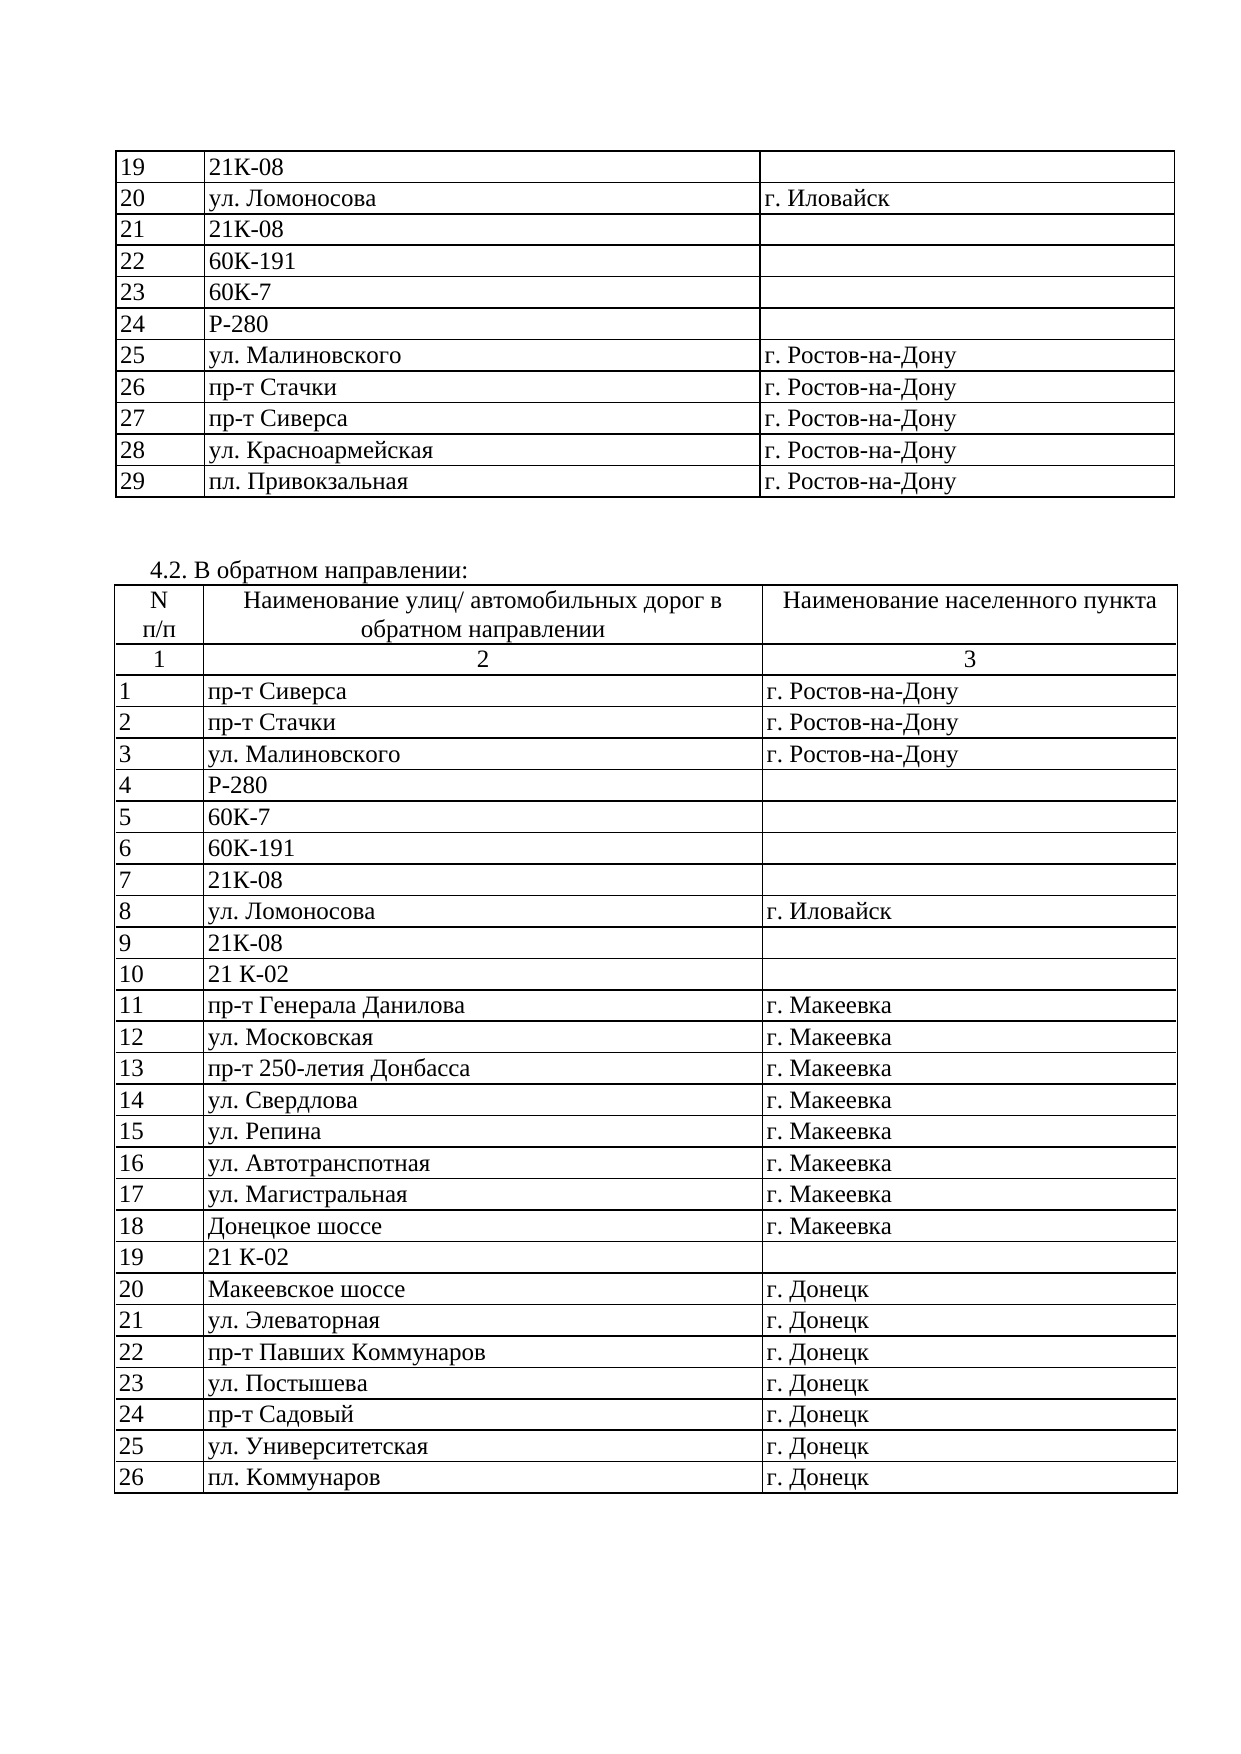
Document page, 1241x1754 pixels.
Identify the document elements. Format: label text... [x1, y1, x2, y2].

table_cell пр-т Стачки [204, 707, 762, 737]
table_cell г. Ростов-на-Дону [761, 340, 1174, 370]
table_cell [761, 309, 1174, 339]
table_cell пр-т Стачки [205, 372, 759, 402]
table_cell 29 [117, 466, 204, 496]
table_cell г. Донецк [763, 1429, 1177, 1461]
table_cell 9 [115, 927, 203, 957]
table_cell г. Донецк [763, 1272, 1177, 1303]
table_cell 13 [115, 1053, 203, 1083]
table_cell 3 [115, 738, 203, 769]
table_cell г. Ростов-на-Дону [761, 403, 1174, 433]
table_cell ул. Ломоносова [205, 183, 759, 213]
table_cell 11 [115, 990, 203, 1020]
table_cell пл. Привокзальная [205, 466, 759, 496]
table_cell 10 [115, 959, 203, 989]
table_cell ул. Репина [204, 1116, 762, 1146]
table_cell [763, 769, 1177, 800]
table_cell 17 [115, 1179, 203, 1209]
table_cell 4 [115, 770, 203, 800]
table_cell 21 [117, 215, 204, 244]
table_cell г. Иловайск [763, 895, 1177, 926]
table_cell 1 [115, 644, 203, 674]
table_cell [761, 277, 1174, 307]
table_cell 20 [117, 183, 204, 213]
table_cell 19 [117, 152, 204, 181]
table_cell г. Макеевка [763, 1052, 1177, 1083]
table_header N п/п [115, 586, 203, 643]
table_cell г. Макеевка [763, 1115, 1177, 1146]
table_cell пр-т Садовый [204, 1400, 762, 1429]
table_cell ул. Московская [204, 1022, 762, 1052]
table_cell 21 [115, 1305, 203, 1335]
table_cell [763, 800, 1177, 832]
table_cell 27 [117, 403, 204, 433]
table_cell 22 [115, 1336, 203, 1366]
table_cell 6 [115, 833, 203, 863]
table_cell г. Макеевка [763, 1178, 1177, 1209]
table_cell 3 [763, 643, 1177, 674]
table_cell 20 [115, 1273, 203, 1303]
table_cell 21К-08 [204, 928, 762, 957]
table_cell г. Макеевка [763, 1083, 1177, 1115]
table_cell 15 [115, 1116, 203, 1146]
table_cell г. Макеевка [763, 1146, 1177, 1178]
table_cell 28 [117, 435, 204, 464]
table_cell пр-т Сиверса [204, 676, 762, 706]
table_cell 24 [115, 1399, 203, 1429]
table_cell 18 [115, 1210, 203, 1241]
table_cell г. Донецк [763, 1398, 1177, 1429]
table_cell г. Ростов-на-Дону [763, 674, 1177, 706]
table_header Наименование улиц/ автомобильных дорог в обратном направлении [204, 586, 762, 643]
table_cell г. Донецк [763, 1461, 1177, 1492]
table_header Наименование населенного пункта [763, 586, 1177, 643]
table_cell [763, 958, 1177, 989]
table_cell 22 [117, 246, 204, 276]
table_cell 1 [115, 675, 203, 706]
table_cell г. Ростов-на-Дону [761, 435, 1174, 464]
table_cell г. Ростов-на-Дону [761, 372, 1174, 402]
table_cell ул. Магистральная [204, 1179, 762, 1209]
table_cell Донецкое шоссе [204, 1211, 762, 1241]
table_cell пр-т Сиверса [205, 403, 759, 433]
table_cell 21К-08 [205, 152, 759, 181]
table_cell 21К-08 [205, 215, 759, 244]
table_cell 12 [115, 1021, 203, 1052]
table_cell 19 [115, 1242, 203, 1272]
table_cell г. Ростов-на-Дону [761, 466, 1174, 496]
table_cell пр-т Павших Коммунаров [204, 1337, 762, 1366]
table_cell 8 [115, 896, 203, 926]
table_cell ул. Университетская [204, 1431, 762, 1461]
table_cell ул. Красноармейская [205, 435, 759, 464]
table_cell ул. Малиновского [205, 340, 759, 370]
table_cell Р-280 [204, 770, 762, 800]
table_cell Р-280 [205, 309, 759, 339]
table_cell г. Ростов-на-Дону [763, 737, 1177, 769]
table_cell 2 [204, 645, 762, 674]
table_cell [763, 863, 1177, 894]
table_cell ул. Ломоносова [204, 896, 762, 926]
table_cell [763, 1241, 1177, 1272]
table_cell 25 [115, 1430, 203, 1461]
table_cell 21 К-02 [204, 1242, 762, 1272]
table_cell 23 [117, 277, 204, 307]
table_cell г. Донецк [763, 1335, 1177, 1366]
table_cell 7 [115, 864, 203, 894]
table_cell 26 [117, 372, 204, 402]
table_cell Макеевское шоссе [204, 1274, 762, 1303]
table_cell [761, 246, 1174, 276]
table_cell ул. Автотранспотная [204, 1148, 762, 1178]
table_cell 25 [117, 340, 204, 370]
table_cell 21 К-02 [204, 959, 762, 989]
table_cell [763, 926, 1177, 957]
table_cell г. Макеевка [763, 989, 1177, 1020]
table_cell г. Иловайск [761, 183, 1174, 213]
table_cell г. Макеевка [763, 1020, 1177, 1052]
table_cell ул. Свердлова [204, 1085, 762, 1115]
table_cell пр-т Генерала Данилова [204, 991, 762, 1020]
table_cell ул. Малиновского [204, 739, 762, 769]
table_cell пр-т 250-летия Донбасса [204, 1053, 762, 1083]
table_cell [761, 215, 1174, 244]
table_cell пл. Коммунаров [204, 1462, 762, 1492]
text 4.2. В обратном направлении: [150, 555, 1090, 584]
table_cell ул. Элеваторная [204, 1305, 762, 1335]
table_cell [763, 832, 1177, 863]
table_cell [761, 152, 1174, 181]
table_cell 14 [115, 1084, 203, 1115]
table_cell 60К-191 [205, 246, 759, 276]
table_cell 60К-7 [205, 277, 759, 307]
table_cell г. Макеевка [763, 1209, 1177, 1241]
table_cell 23 [115, 1368, 203, 1398]
table_cell ул. Постышева [204, 1368, 762, 1398]
table_cell г. Донецк [763, 1366, 1177, 1398]
table_cell 60К-7 [204, 802, 762, 832]
table_cell 26 [115, 1462, 203, 1492]
table_cell 24 [117, 309, 204, 339]
table_cell 16 [115, 1147, 203, 1178]
table_cell 21К-08 [204, 865, 762, 894]
table_cell 60К-191 [204, 833, 762, 863]
table_cell г. Ростов-на-Дону [763, 706, 1177, 737]
table_cell г. Донецк [763, 1304, 1177, 1335]
table_cell 2 [115, 707, 203, 737]
table_cell 5 [115, 801, 203, 832]
